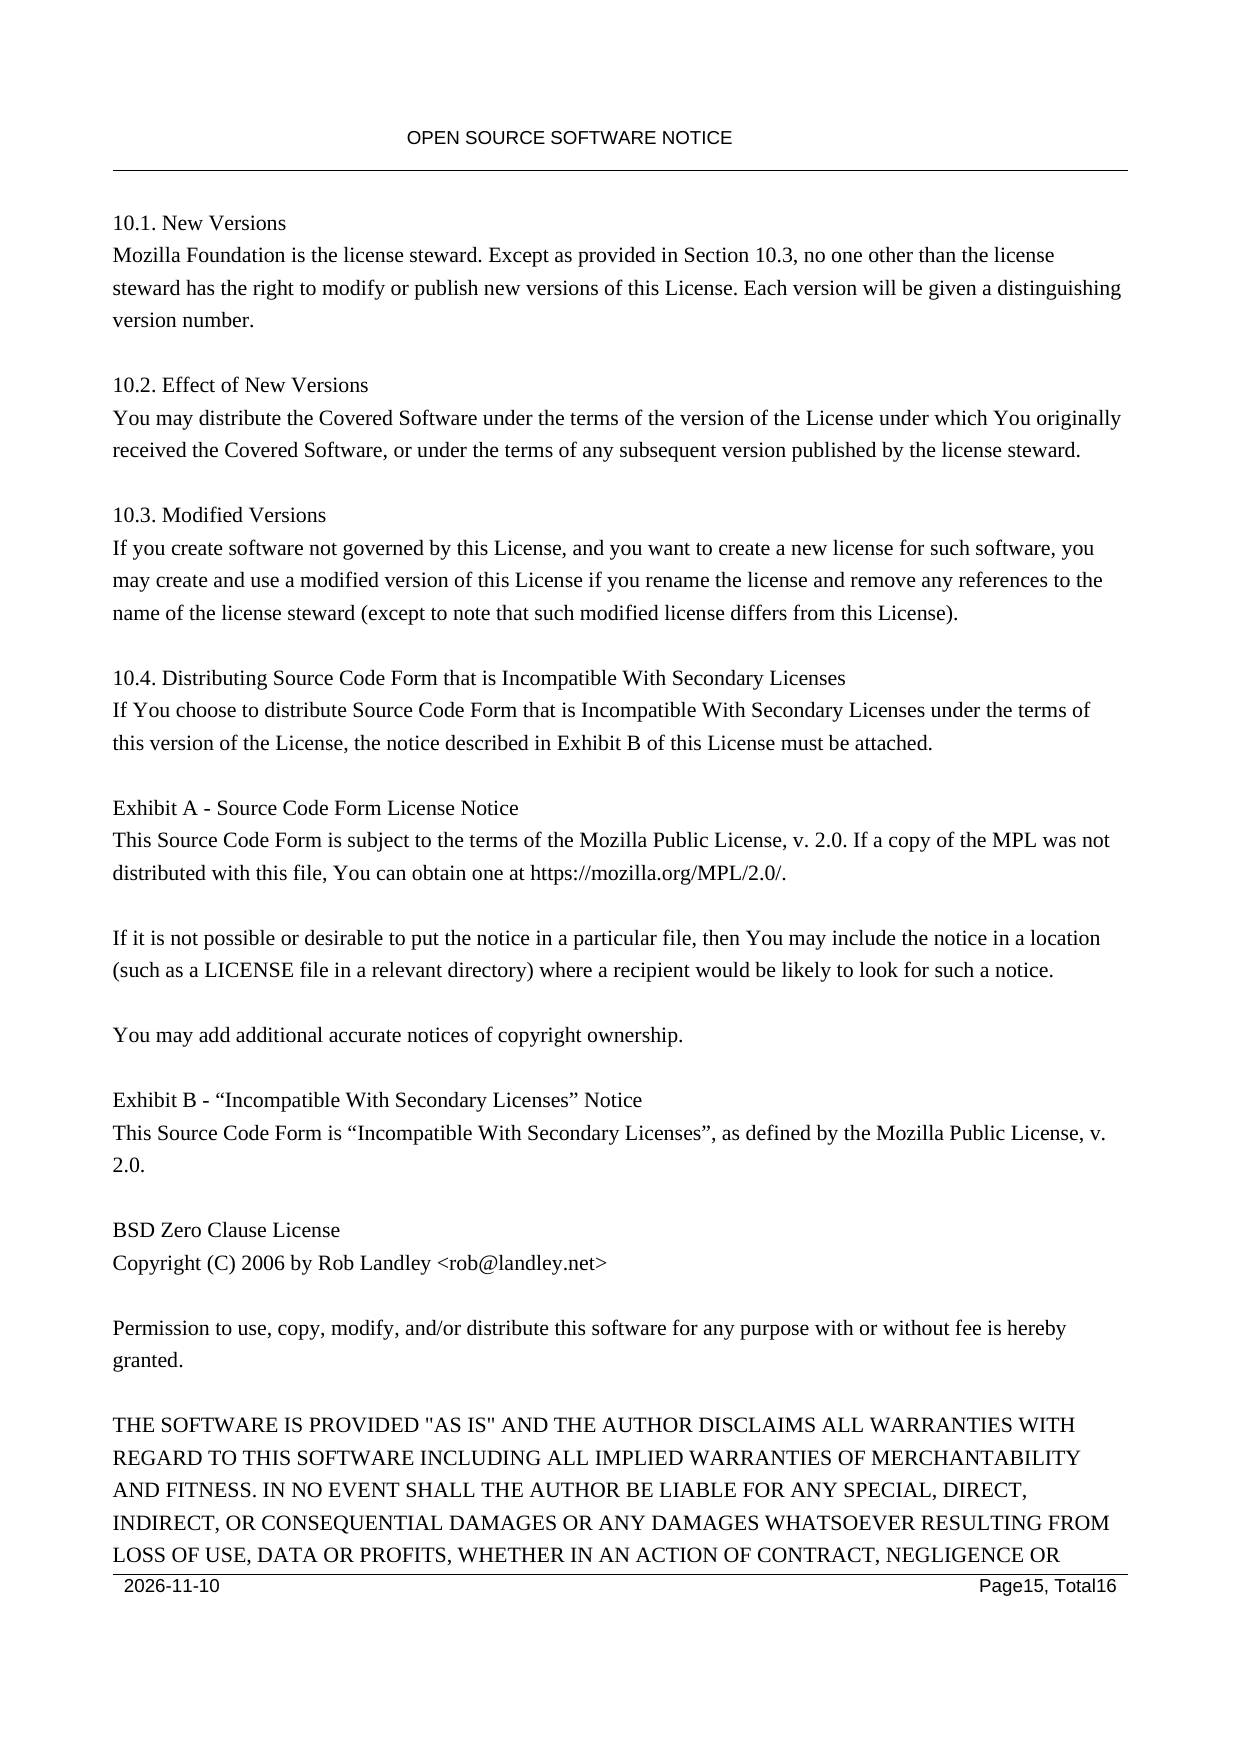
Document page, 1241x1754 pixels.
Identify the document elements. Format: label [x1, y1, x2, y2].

text [112, 206, 1128, 1571]
